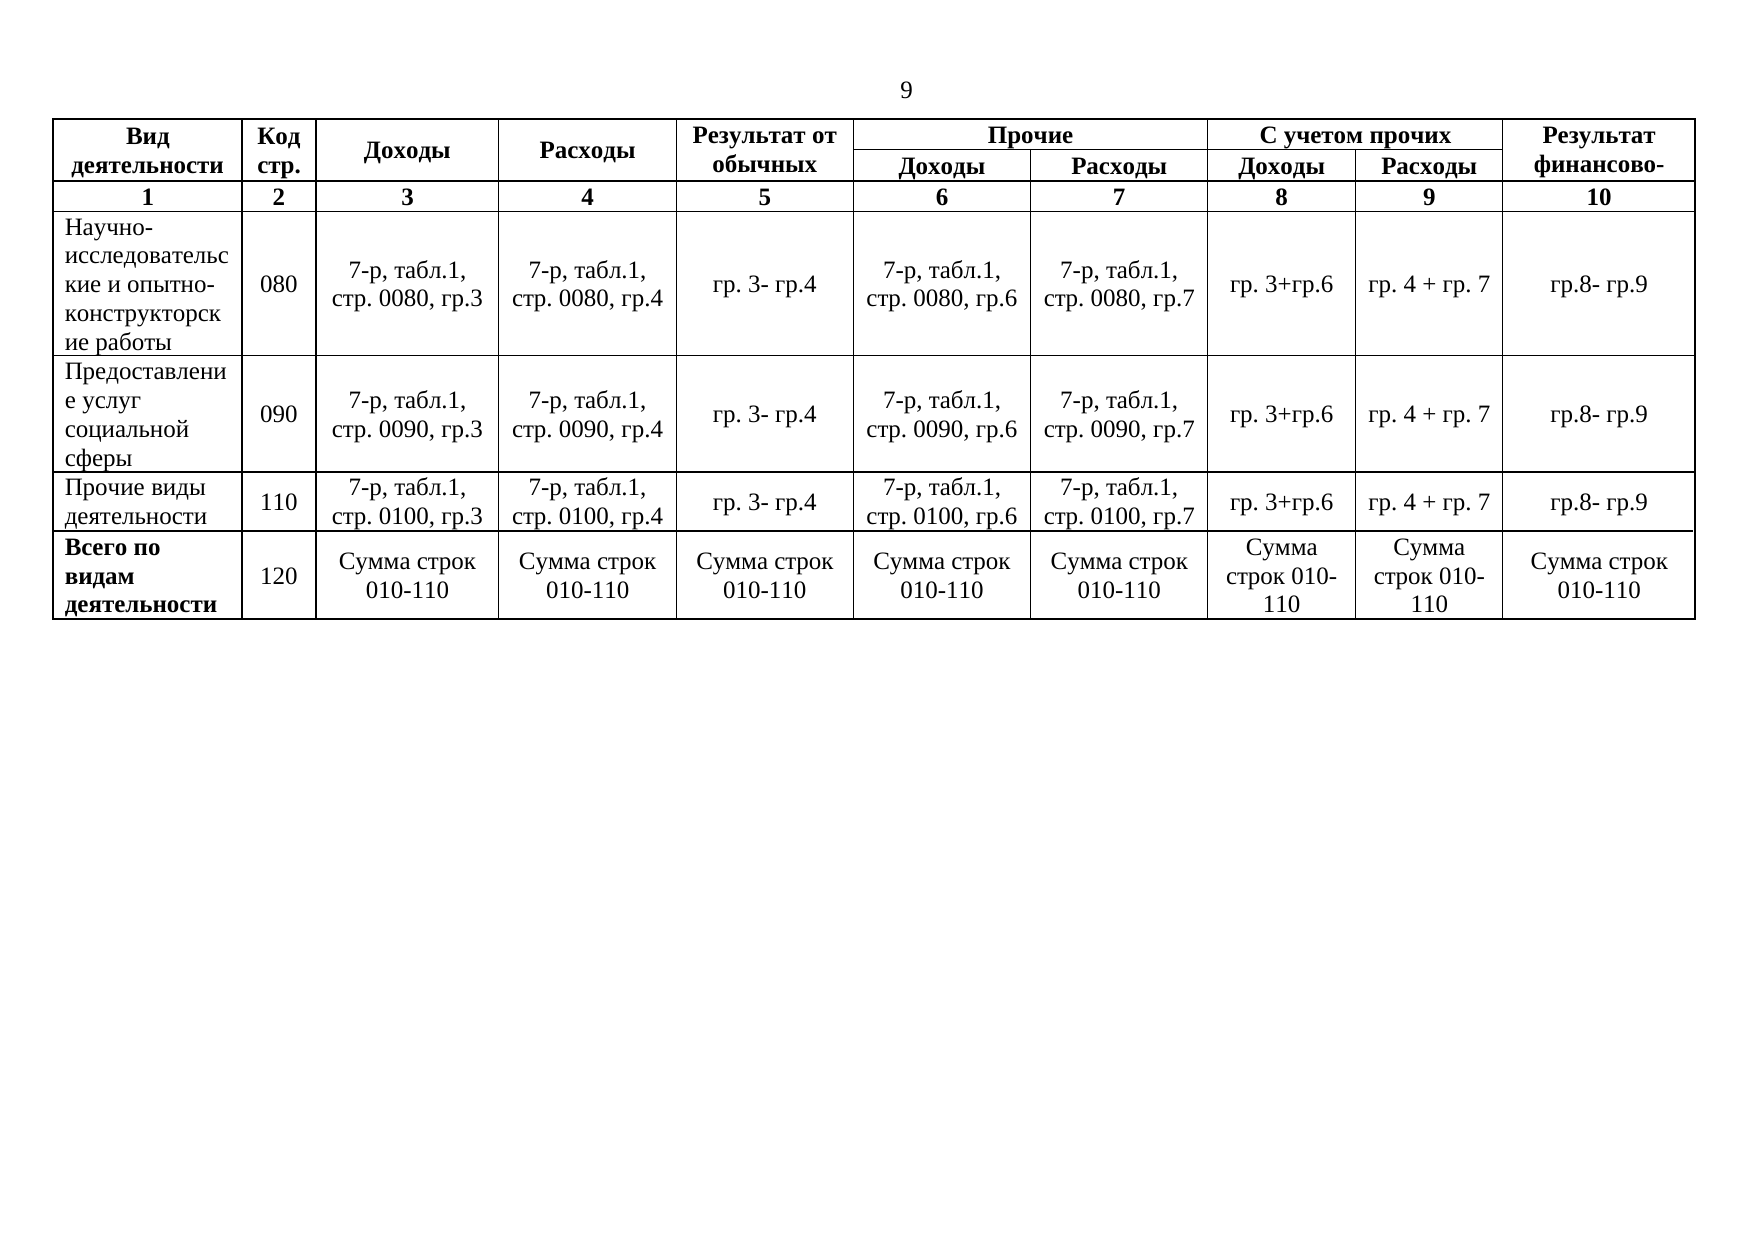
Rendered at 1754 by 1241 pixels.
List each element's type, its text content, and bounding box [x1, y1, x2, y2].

table_cell гр.8- гр.9 [1503, 356, 1694, 471]
table_cell Всего по видам деятельности [54, 532, 241, 618]
table_header Вид деятельности [54, 120, 241, 180]
table_header Доходы [317, 120, 498, 180]
table_cell Сумма строк 010-110 [1503, 530, 1694, 618]
table_cell Сумма строк 010-110 [317, 532, 498, 618]
table_header Код стр. [243, 120, 315, 180]
table_cell 7-р, табл.1, стр. 0080, гр.3 [317, 212, 498, 355]
table_cell гр. 4 + гр. 7 [1356, 356, 1502, 471]
table_cell Сумма строк 010-110 [854, 532, 1030, 618]
table_cell 8 [1208, 182, 1355, 211]
table_cell 7-р, табл.1, стр. 0100, гр.4 [499, 473, 676, 530]
table_cell 7-р, табл.1, стр. 0080, гр.6 [854, 212, 1030, 355]
table_cell гр.8- гр.9 [1503, 212, 1694, 355]
table_header С учетом прочих [1208, 120, 1502, 149]
table_cell Сумма строк 010-110 [1031, 532, 1207, 618]
table_cell 7-р, табл.1, стр. 0100, гр.7 [1031, 473, 1207, 530]
table_cell 7-р, табл.1, стр. 0100, гр.6 [854, 473, 1030, 530]
table_cell гр. 3+гр.6 [1208, 356, 1355, 471]
table_cell гр.8- гр.9 [1503, 473, 1694, 530]
table_cell 2 [243, 182, 315, 211]
table_cell Сумма строк 010-110 [1356, 532, 1502, 618]
table_cell Сумма строк 010-110 [1208, 532, 1355, 618]
table_cell 5 [677, 182, 853, 211]
table_cell Доходы [854, 150, 1030, 180]
table_cell 7-р, табл.1, стр. 0080, гр.7 [1031, 212, 1207, 355]
table_cell Расходы [1031, 150, 1207, 180]
table_cell гр. 4 + гр. 7 [1356, 212, 1502, 355]
table_header Результат от обычных видов деятельности [677, 120, 853, 180]
table_cell 7-р, табл.1, стр. 0080, гр.4 [499, 212, 676, 355]
table_cell 080 [243, 212, 315, 355]
table_cell Научно-исследовательские и опытно-конструкторские работы [54, 212, 241, 355]
table_cell 1 [54, 182, 241, 211]
table_cell 120 [243, 532, 315, 618]
table_cell 6 [854, 182, 1030, 211]
table_cell 10 [1503, 182, 1694, 211]
table_cell Расходы [1356, 150, 1502, 180]
table_cell Прочие виды деятельности [54, 473, 241, 530]
table_cell 090 [243, 356, 315, 471]
table_cell гр. 3+гр.6 [1208, 473, 1355, 530]
table_cell гр. 3- гр.4 [677, 473, 853, 530]
table_cell 7-р, табл.1, стр. 0090, гр.3 [317, 356, 498, 471]
table_cell 4 [499, 182, 676, 211]
table_cell Сумма строк 010-110 [677, 532, 853, 618]
table_cell 7-р, табл.1, стр. 0100, гр.3 [317, 473, 498, 530]
table_cell 7 [1031, 182, 1207, 211]
table_cell 7-р, табл.1, стр. 0090, гр.7 [1031, 356, 1207, 471]
table_cell Предоставление услуг социальной сферы [54, 356, 241, 471]
table_cell 7-р, табл.1, стр. 0090, гр.4 [499, 356, 676, 471]
table_cell гр. 3+гр.6 [1208, 212, 1355, 355]
table_header Результат финансово-хозяйственной деятельности [1503, 120, 1694, 180]
table_header Расходы [499, 120, 676, 180]
table_cell гр. 3- гр.4 [677, 356, 853, 471]
table_cell 3 [317, 182, 498, 211]
table_cell 9 [1356, 182, 1502, 211]
table_cell 110 [243, 473, 315, 530]
table_header Прочие [854, 120, 1207, 149]
table_cell гр. 4 + гр. 7 [1356, 473, 1502, 530]
table_cell 7-р, табл.1, стр. 0090, гр.6 [854, 356, 1030, 471]
table_cell гр. 3- гр.4 [677, 212, 853, 355]
table_cell Доходы [1208, 150, 1355, 180]
table_cell Сумма строк 010-110 [499, 532, 676, 618]
